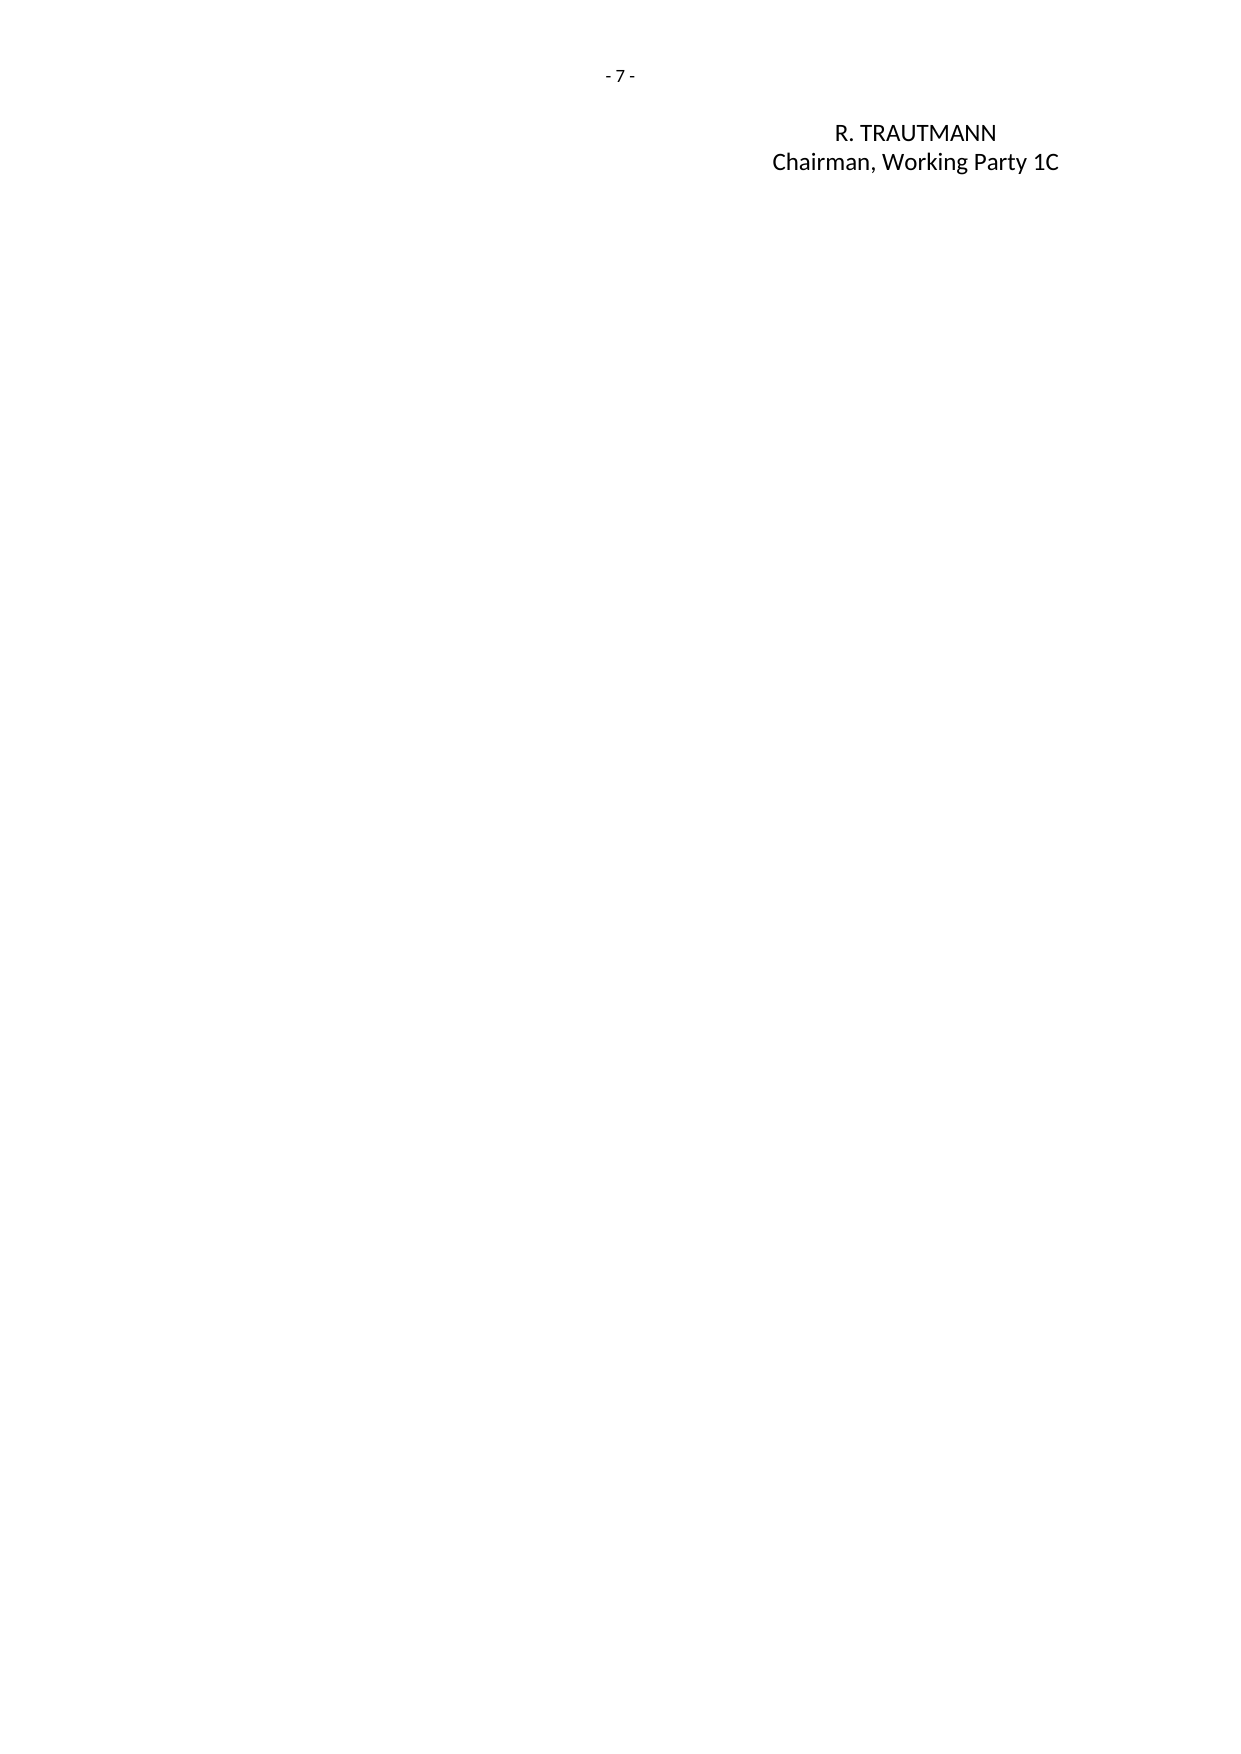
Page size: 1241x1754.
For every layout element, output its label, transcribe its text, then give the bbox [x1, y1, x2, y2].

text R. TRAUTMANN Chairman, Working Party 1C [118, 118, 1122, 176]
